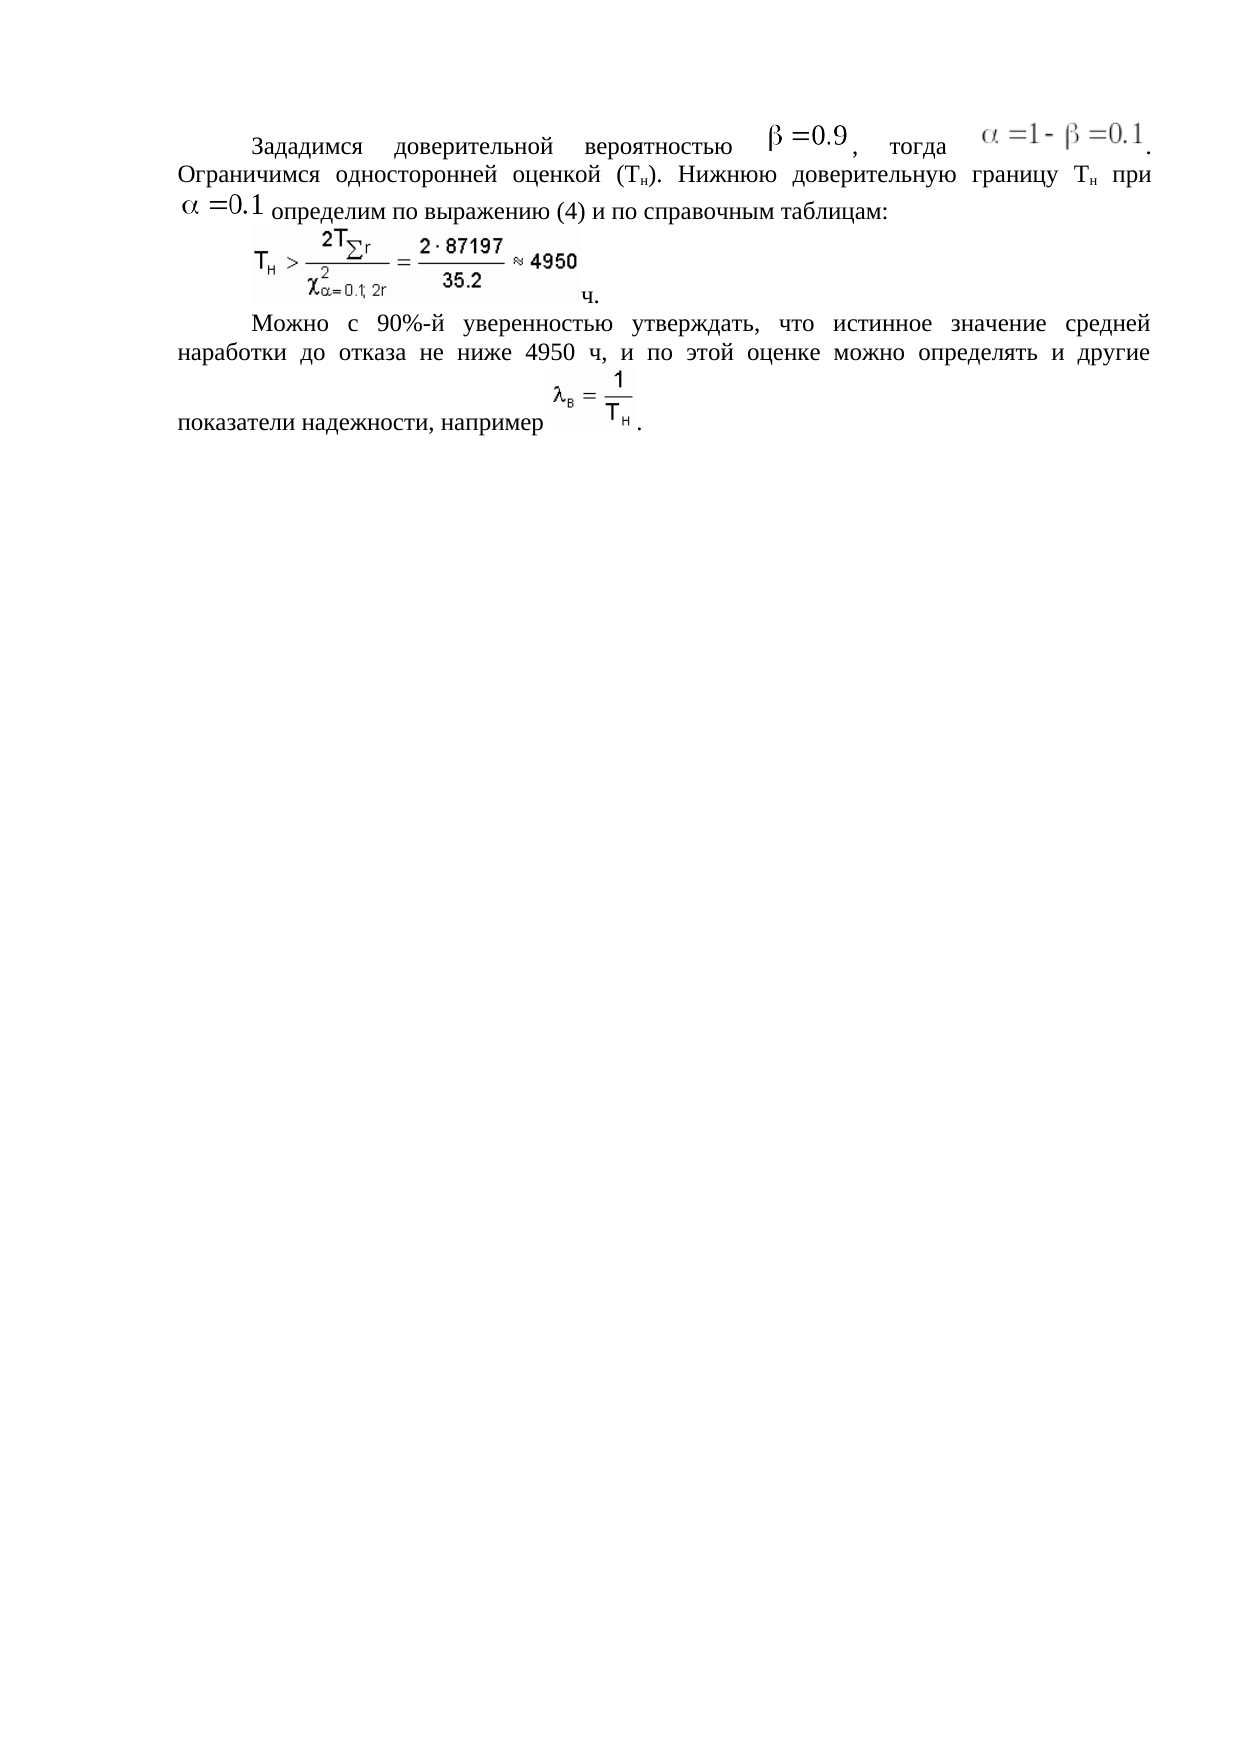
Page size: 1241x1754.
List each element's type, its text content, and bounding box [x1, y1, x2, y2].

text Можно с 90%-й уверенностью утверждать, что истинное значение средней наработки до отказа не ниже 4950 ч, и по этой оценке можно определять и другие показатели надежности, например . [177, 308, 1152, 435]
picture [251, 225, 581, 303]
text Зададимся доверительной вероятностью , тогда . Ограничимся односторонней оценкой (Tн). Нижнюю доверительную границу Tн при определим по выражению (4) и по справочным таблицам: [177, 118, 1152, 225]
picture [550, 366, 637, 430]
